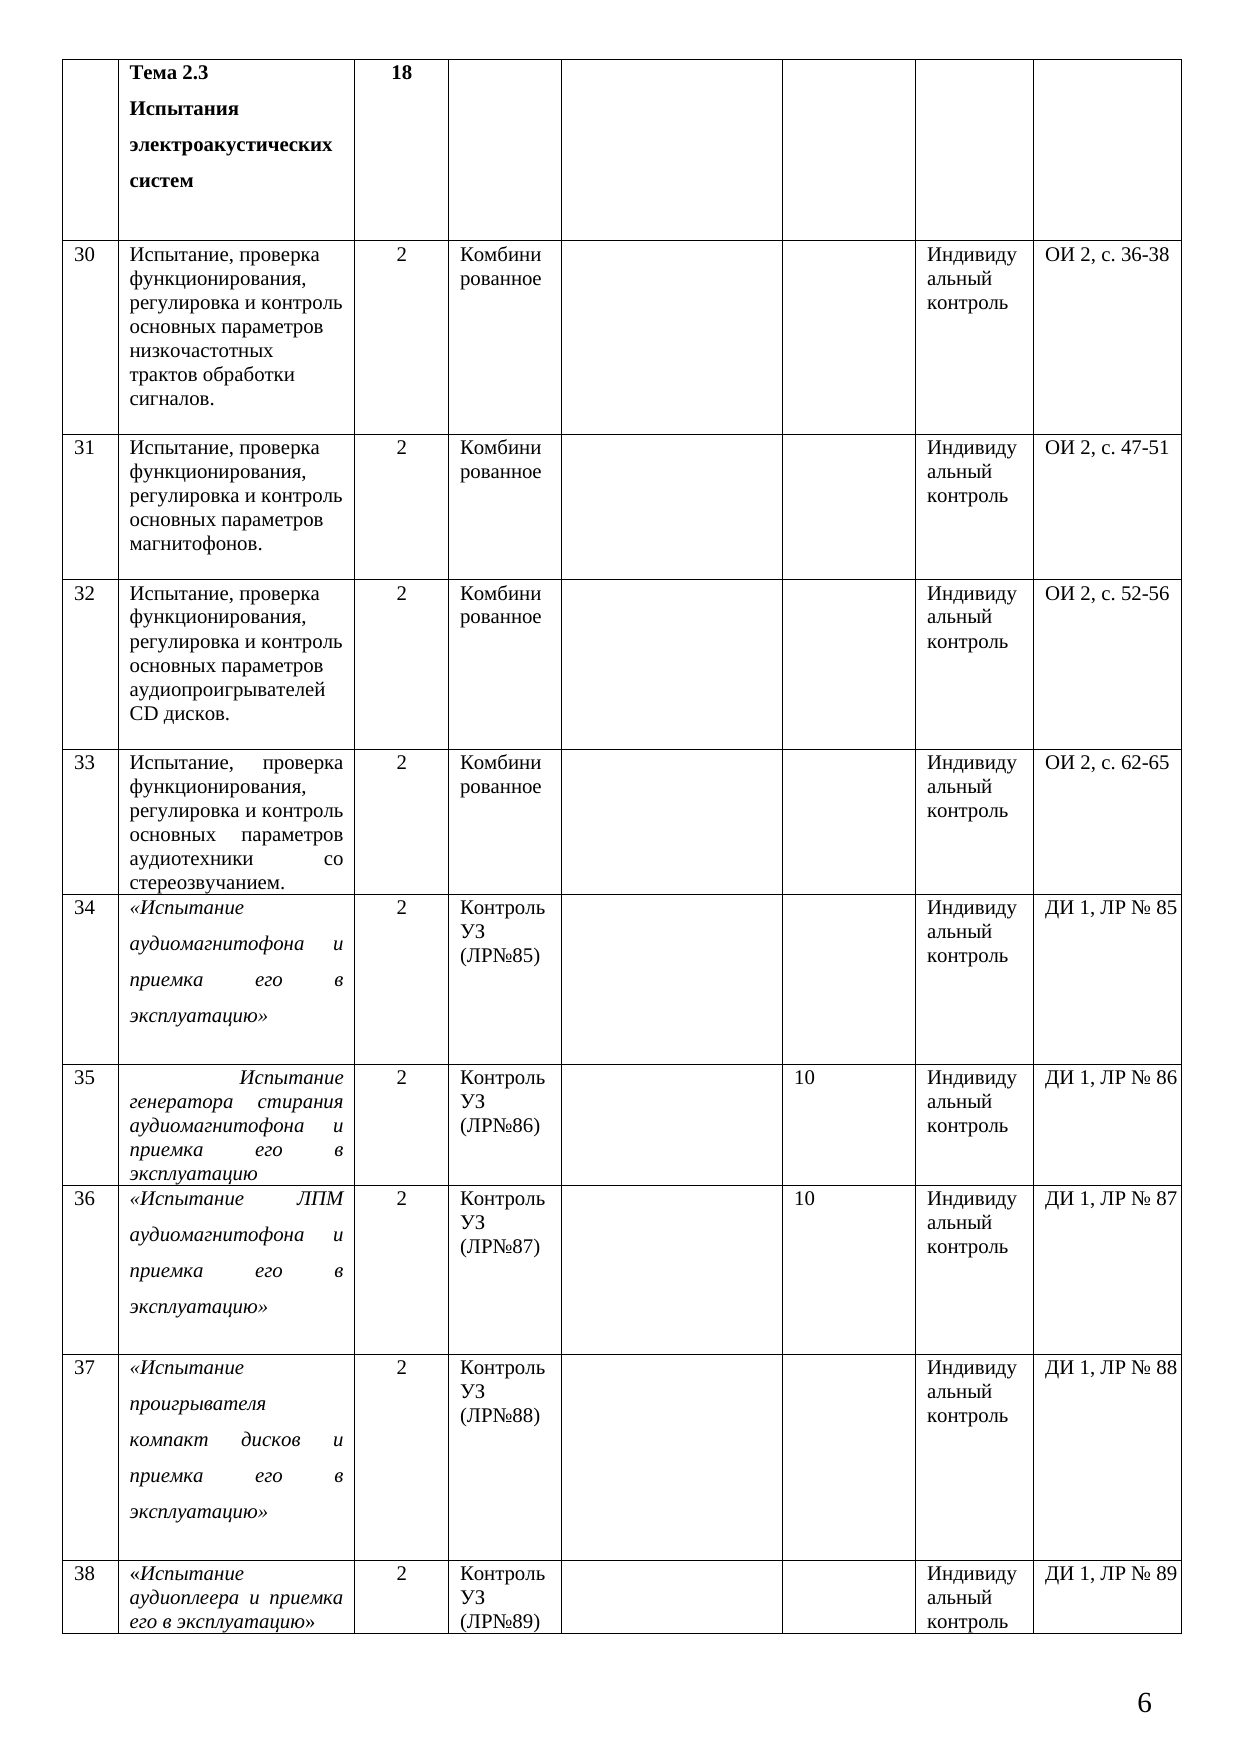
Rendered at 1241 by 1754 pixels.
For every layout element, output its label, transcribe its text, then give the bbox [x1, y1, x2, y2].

table_cell [783, 895, 915, 1063]
table_cell 2 [355, 435, 448, 579]
table_cell ОИ 2, с. 62-65 [1034, 750, 1181, 894]
table_cell [783, 241, 915, 434]
table_cell 2 [355, 1186, 448, 1354]
table_cell «Испытание проигрывателя компакт дисков и приемка его в эксплуатацию» [119, 1355, 354, 1559]
table_cell 34 [63, 895, 118, 1063]
table_cell 2 [355, 580, 448, 749]
table_cell 2 [355, 1561, 448, 1633]
table_cell Испытание генератора стирания аудиомагнитофона и приемка его в эксплуатацию [119, 1065, 354, 1185]
table_cell 37 [63, 1355, 118, 1559]
table_cell Контроль УЗ (ЛР№87) [449, 1186, 561, 1354]
table_cell 2 [355, 1065, 448, 1185]
table_cell ДИ 1, ЛР № 85 [1034, 895, 1181, 1063]
table_cell 18 [355, 60, 448, 240]
table_cell «Испытание аудиомагнитофона и приемка его в эксплуатацию» [119, 895, 354, 1063]
table_cell [783, 60, 915, 240]
table_cell [562, 750, 782, 894]
table_cell Индивидуальный контроль [916, 750, 1033, 894]
table_cell 32 [63, 580, 118, 749]
table_cell 2 [355, 241, 448, 434]
table_cell Индивидуальный контроль [916, 1186, 1033, 1354]
table_cell 2 [355, 895, 448, 1063]
table_cell Индивидуальный контроль [916, 1355, 1033, 1559]
table_cell Индивидуальный контроль [916, 435, 1033, 579]
table_cell Комбинированное [449, 580, 561, 749]
table_cell 30 [63, 241, 118, 434]
table_cell [562, 1355, 782, 1559]
table_cell [562, 60, 782, 240]
table_cell Комбинированное [449, 435, 561, 579]
table_cell ДИ 1, ЛР № 89 [1034, 1561, 1181, 1633]
table_cell 36 [63, 1186, 118, 1354]
table_cell Индивидуальный контроль [916, 895, 1033, 1063]
table_cell ДИ 1, ЛР № 88 [1034, 1355, 1181, 1559]
table_cell [562, 435, 782, 579]
table_cell 2 [355, 750, 448, 894]
table_cell 38 [63, 1561, 118, 1633]
table_cell «Испытание ЛПМ аудиомагнитофона и приемка его в эксплуатацию» [119, 1186, 354, 1354]
table_cell 35 [63, 1065, 118, 1185]
table_cell [783, 580, 915, 749]
table_cell [562, 1065, 782, 1185]
table_cell Испытание, проверка функционирования, регулировка и контроль основных параметров магнитофонов. [119, 435, 354, 579]
table_cell Индивидуальный контроль [916, 1065, 1033, 1185]
table_cell 2 [355, 1355, 448, 1559]
table_cell «Испытание аудиоплеера и приемка его в эксплуатацию» [119, 1561, 354, 1633]
table_cell 33 [63, 750, 118, 894]
table_cell ОИ 2, с. 36-38 [1034, 241, 1181, 434]
table_cell [562, 1561, 782, 1633]
table_cell 10 [783, 1065, 915, 1185]
table_cell [783, 435, 915, 579]
table_cell Испытание, проверка функционирования, регулировка и контроль основных параметров аудиотехники со стереозвучанием. [119, 750, 354, 894]
table_cell Испытание, проверка функционирования, регулировка и контроль основных параметров аудиопроигрывателей СD дисков. [119, 580, 354, 749]
table_cell [562, 1186, 782, 1354]
table_cell ДИ 1, ЛР № 86 [1034, 1065, 1181, 1185]
table_cell [783, 1561, 915, 1633]
table_cell [562, 241, 782, 434]
table_cell ОИ 2, с. 52-56 [1034, 580, 1181, 749]
table_cell [916, 60, 1033, 240]
table_cell Тема 2.3 Испытания электроакустических систем [119, 60, 354, 240]
table_cell Контроль УЗ (ЛР№86) [449, 1065, 561, 1185]
table_cell 31 [63, 435, 118, 579]
table_cell Комбинированное [449, 750, 561, 894]
table_cell [562, 895, 782, 1063]
table_cell [63, 60, 118, 240]
table_cell Контроль УЗ (ЛР№85) [449, 895, 561, 1063]
table_cell [1034, 60, 1181, 240]
table_cell [783, 1355, 915, 1559]
table_cell ОИ 2, с. 47-51 [1034, 435, 1181, 579]
table_cell Индивидуальный контроль [916, 241, 1033, 434]
table_cell Испытание, проверка функционирования, регулировка и контроль основных параметров низкочастотных трактов обработки сигналов. [119, 241, 354, 434]
table_cell [449, 60, 561, 240]
table_cell Индивидуальный контроль [916, 580, 1033, 749]
table_cell ДИ 1, ЛР № 87 [1034, 1186, 1181, 1354]
table_cell [562, 580, 782, 749]
table_cell Контроль УЗ (ЛР№89) [449, 1561, 561, 1633]
table_cell Контроль УЗ (ЛР№88) [449, 1355, 561, 1559]
table_cell [783, 750, 915, 894]
table_cell Комбинированное [449, 241, 561, 434]
table_cell 10 [783, 1186, 915, 1354]
table_cell Индивидуальный контроль [916, 1561, 1033, 1633]
